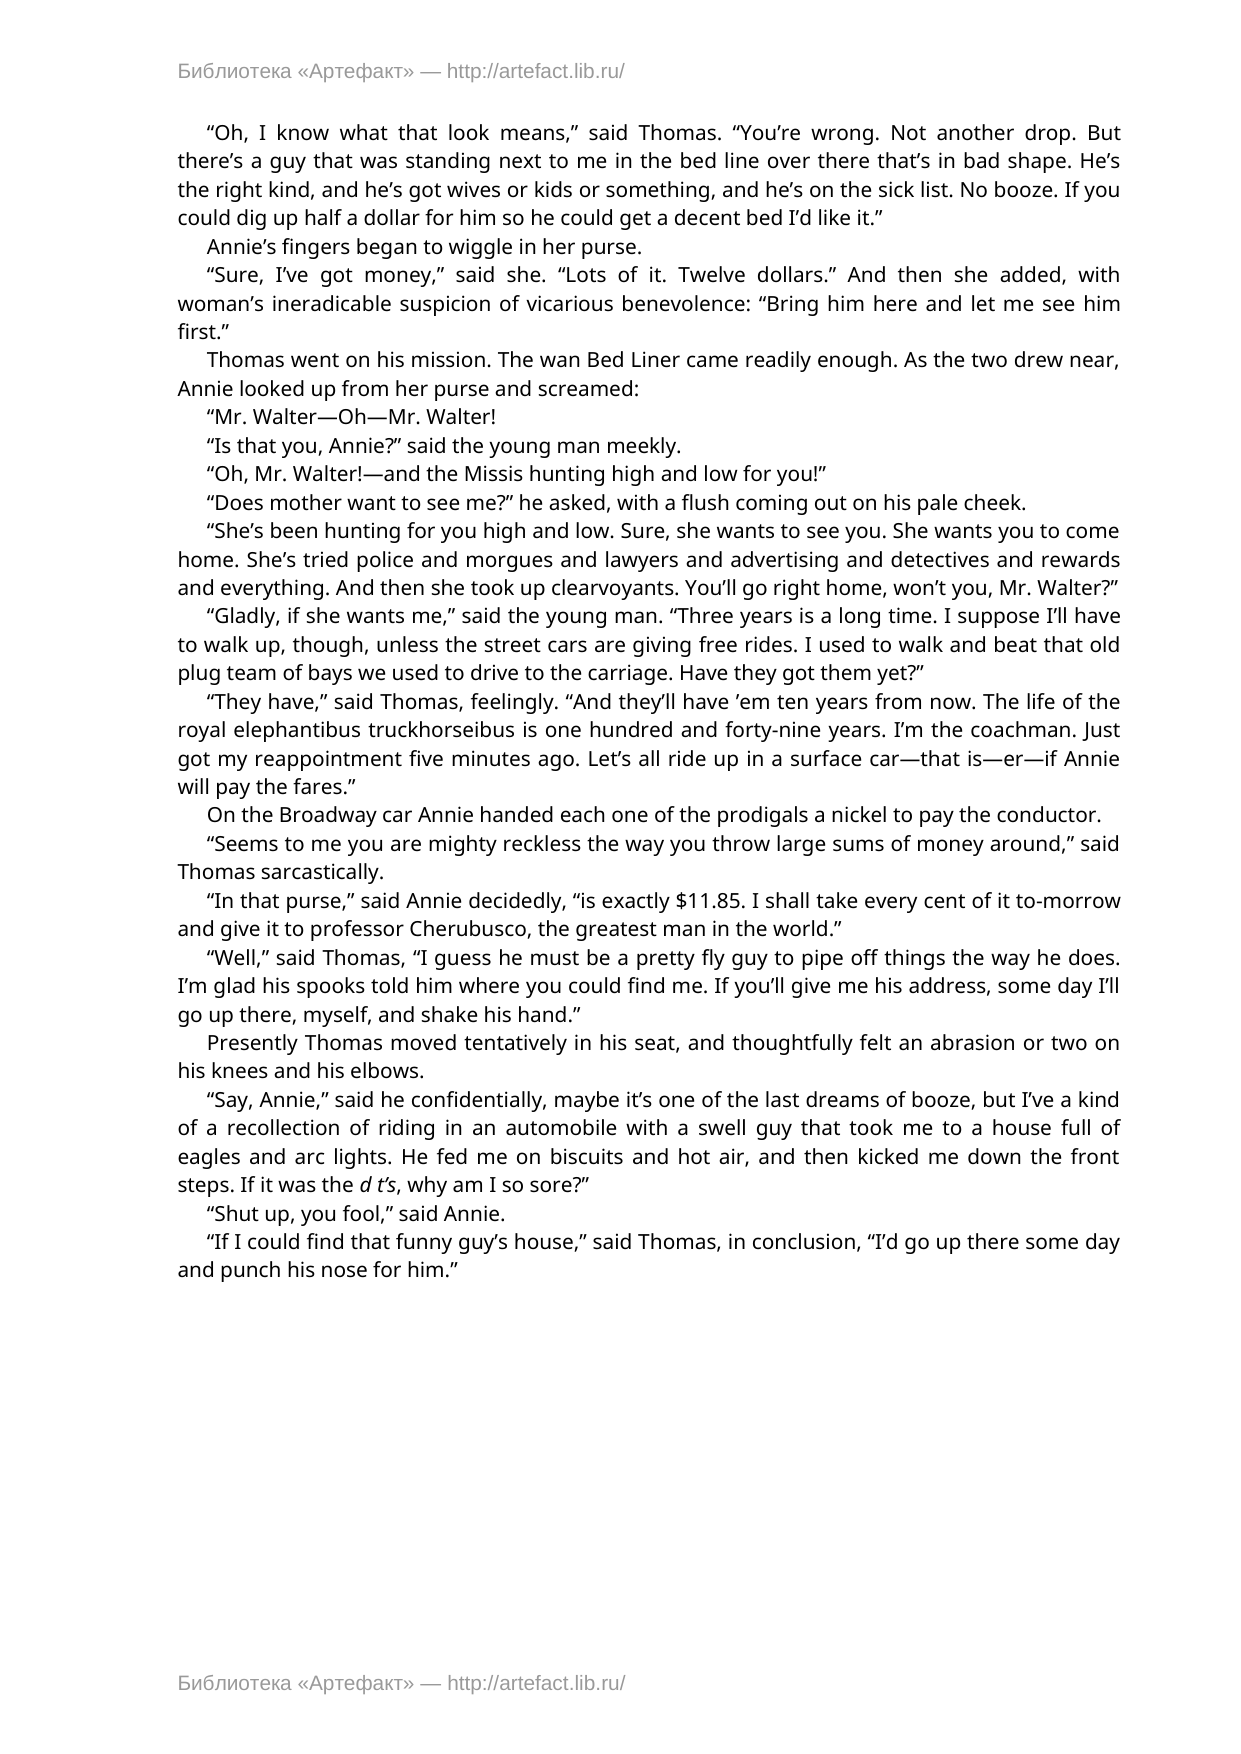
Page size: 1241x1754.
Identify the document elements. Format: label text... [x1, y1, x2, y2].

text Presently Thomas moved tentatively in his seat, and thoughtfully felt an abrasion or two on his knees and his elbows. [177, 1028, 1122, 1085]
text On the Broadway car Annie handed each one of the prodigals a nickel to pay the conductor. [177, 801, 1122, 829]
text “Sure, I’ve got money,” said she. “Lots of it. Twelve dollars.” And then she added, with woman’s ineradicable suspicion of vicarious benevolence: “Bring him here and let me see him first.” [177, 260, 1122, 346]
text “Well,” said Thomas, “I guess he must be a pretty fly guy to pipe off things the way he does. I’m glad his spooks told him where you could find me. If you’ll give me his address, some day I’ll go up there, myself, and shake his hand.” [177, 943, 1122, 1028]
text “Shut up, you fool,” said Annie. [177, 1199, 1122, 1227]
text “If I could find that funny guy’s house,” said Thomas, in conclusion, “I’d go up there some day and punch his nose for him.” [177, 1227, 1122, 1284]
text “Oh, I know what that look means,” said Thomas. “You’re wrong. Not another drop. But there’s a guy that was standing next to me in the bed line over there that’s in bad shape. He’s the right kind, and he’s got wives or kids or something, and he’s on the sick list. No booze. If you could dig up half a dollar for him so he could get a decent bed I’d like it.” [177, 118, 1122, 232]
text “Does mother want to see me?” he asked, with a flush coming out on his pale cheek. [177, 488, 1122, 516]
text “In that purse,” said Annie decidedly, “is exactly $11.85. I shall take every cent of it to-morrow and give it to professor Cherubusco, the greatest man in the world.” [177, 886, 1122, 943]
text “Gladly, if she wants me,” said the young man. “Three years is a long time. I suppose I’ll have to walk up, though, unless the street cars are giving free rides. I used to walk and beat that old plug team of bays we used to drive to the carriage. Have they got them yet?” [177, 602, 1122, 687]
text “Seems to me you are mighty reckless the way you throw large sums of money around,” said Thomas sarcastically. [177, 829, 1122, 886]
text “Say, Annie,” said he confidentially, maybe it’s one of the last dreams of booze, but I’ve a kind of a recollection of riding in an automobile with a swell guy that took me to a house full of eagles and arc lights. He fed me on biscuits and hot air, and then kicked me down the front steps. If it was the d t’s, why am I so sore?” [177, 1085, 1122, 1199]
text “Is that you, Annie?” said the young man meekly. [177, 431, 1122, 459]
text “They have,” said Thomas, feelingly. “And they’ll have ’em ten years from now. The life of the royal elephantibus truckhorseibus is one hundred and forty-nine years. I’m the coachman. Just got my reappointment five minutes ago. Let’s all ride up in a surface car—that is—er—if Annie will pay the fares.” [177, 687, 1122, 801]
text Annie’s fingers began to wiggle in her purse. [177, 232, 1122, 260]
text “She’s been hunting for you high and low. Sure, she wants to see you. She wants you to come home. She’s tried police and morgues and lawyers and advertising and detectives and rewards and everything. And then she took up clearvoyants. You’ll go right home, won’t you, Mr. Walter?” [177, 516, 1122, 602]
text Thomas went on his mission. The wan Bed Liner came readily enough. As the two drew near, Annie looked up from her purse and screamed: [177, 346, 1122, 402]
text “Oh, Mr. Walter!—and the Missis hunting high and low for you!” [177, 459, 1122, 488]
text “Mr. Walter—Oh—Mr. Walter! [177, 402, 1122, 431]
